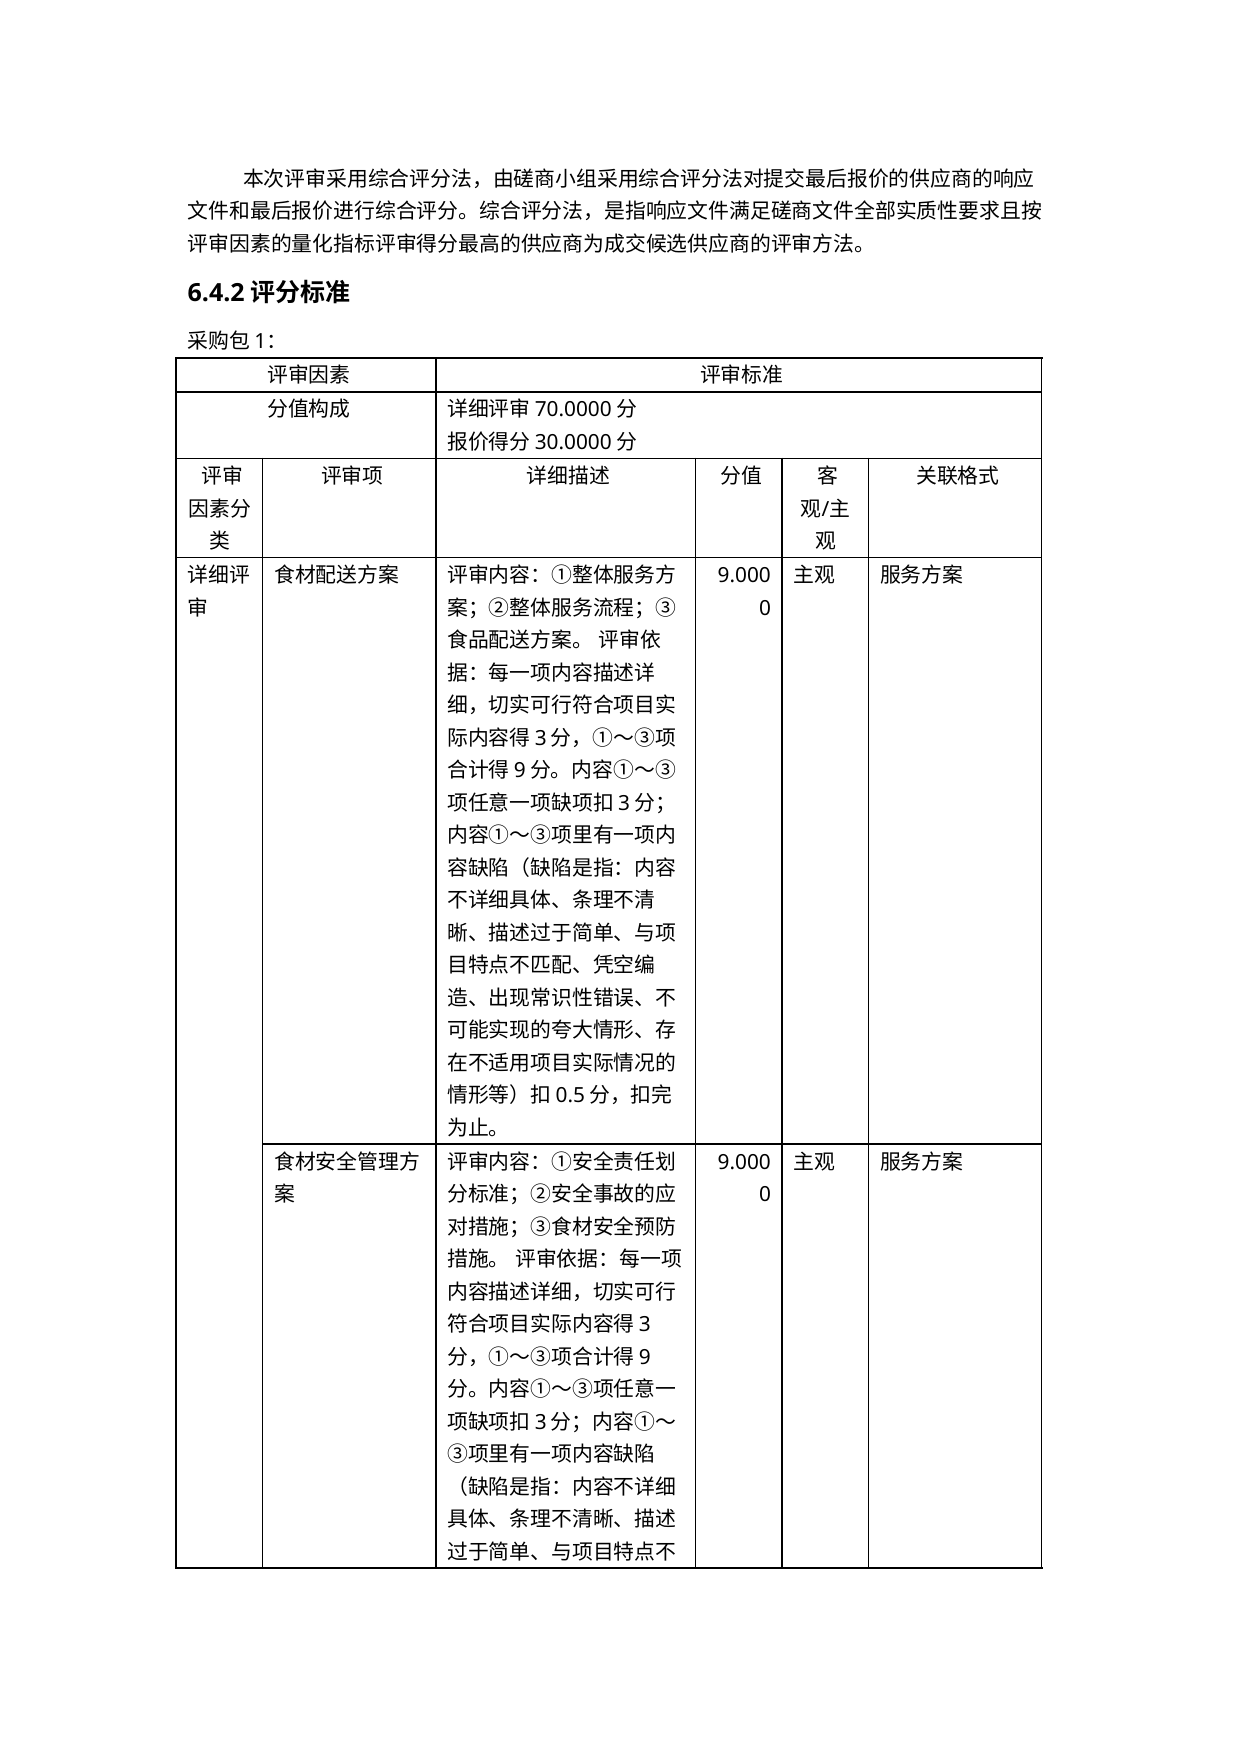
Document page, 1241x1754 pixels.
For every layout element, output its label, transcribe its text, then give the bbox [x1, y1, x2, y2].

table_cell 主观 [783, 558, 868, 1143]
table_cell 主观 [783, 1145, 868, 1567]
table_cell 详细评审70.0000分 报价得分30.0000分 [437, 393, 1041, 458]
table_cell 食材安全管理方案 [263, 1145, 435, 1567]
text 本次评审采用综合评分法，由磋商小组采用综合评分法对提交最后报价的供应商的响应文件和最后报价进行综合评分。综合评分法，是指响应文件满足磋商文件全部实质性要求且按评审因素的量化指标评审得分最高的供应商为成交候选供应商的评审方法。 [187, 162, 1053, 259]
text 6.4.2评分标准 [187, 259, 1053, 324]
table_cell 客观/主观 [783, 459, 868, 557]
table_header 评审因素 [177, 359, 435, 391]
table_cell 评审内容：①整体服务方案；②整体服务流程；③食品配送方案。 评审依据：每一项内容描述详细，切实可行符合项目实际内容得3分，①～③项合计得9分。内容①～③项任意一项缺项扣3分；内容①～③项里有一项内容缺陷（缺陷是指：内容不详细具体、条理不清晰、描述过于简单、与项目特点不匹配、凭空编造、出现常识性错误、不可能实现的夸大情形、存在不适用项目实际情况的情形等）扣0.5分，扣完为止。 [437, 558, 695, 1143]
table_header 评审标准 [437, 359, 1041, 391]
table_cell 分值 [696, 459, 781, 557]
table_cell 服务方案 [869, 558, 1041, 1143]
table_cell 评审项 [263, 459, 435, 557]
table_cell 评审因素分类 [177, 459, 262, 557]
table_cell 关联格式 [869, 459, 1041, 557]
table_cell 分值构成 [177, 393, 435, 458]
table_cell 详细评审 [177, 558, 262, 1567]
table_cell 服务方案 [869, 1145, 1041, 1567]
table_cell 详细描述 [437, 459, 695, 557]
table_cell 9.0000 [696, 1145, 781, 1567]
text 采购包1： [187, 324, 1053, 357]
table_cell 食材配送方案 [263, 558, 435, 1143]
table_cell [437, 1145, 695, 1567]
table_cell 9.0000 [696, 558, 781, 1143]
